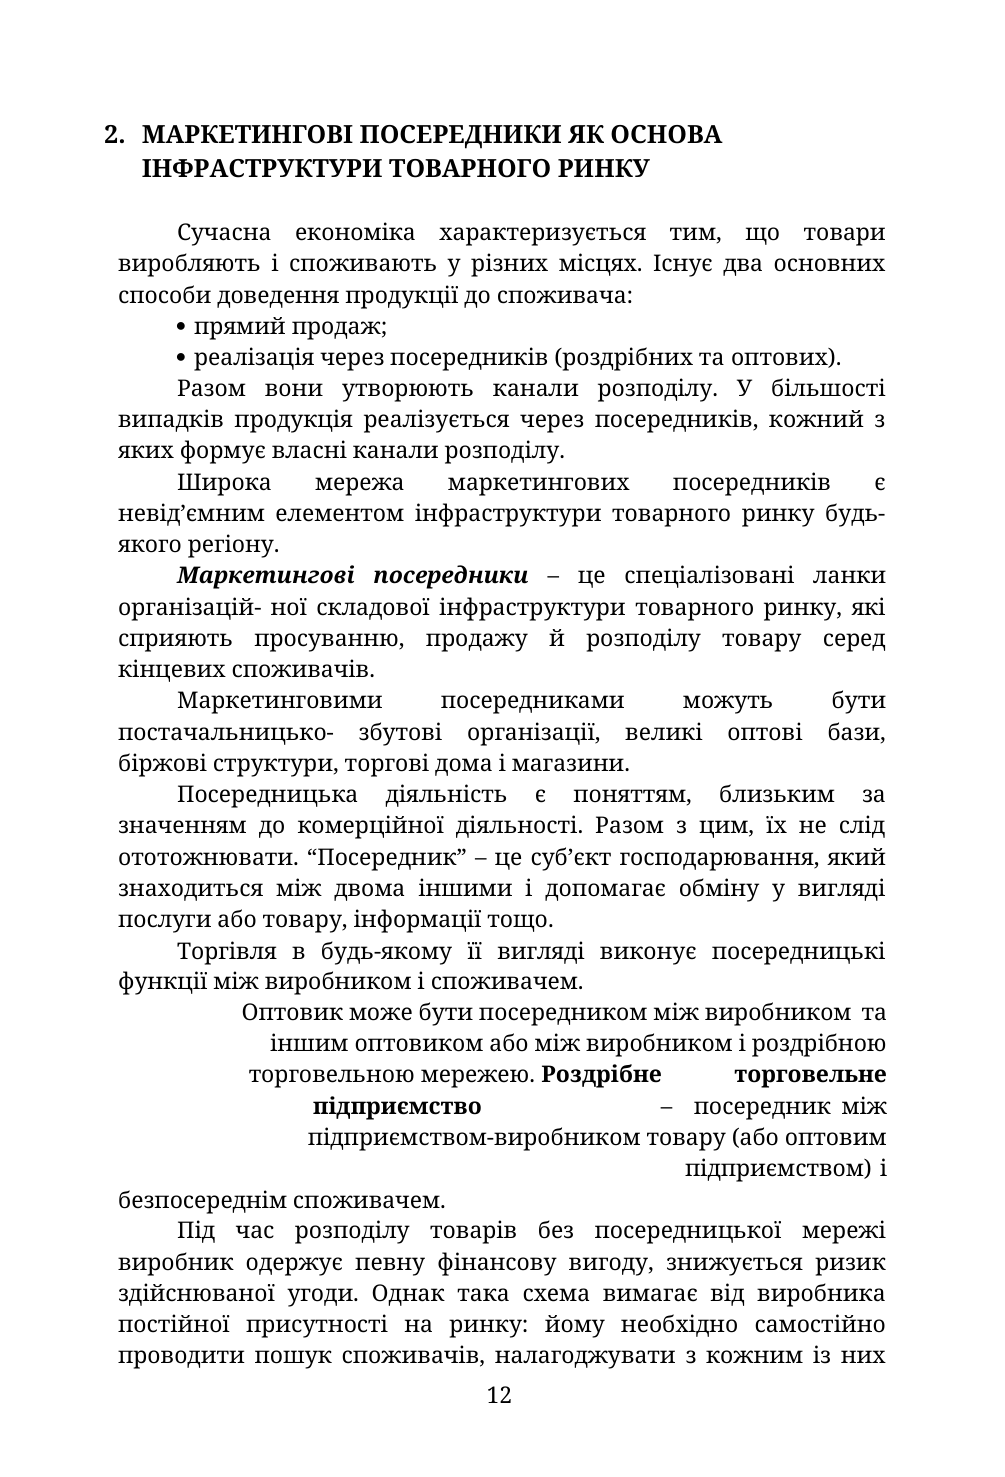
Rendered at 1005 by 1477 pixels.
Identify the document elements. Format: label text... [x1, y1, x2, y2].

text Торгівля в будь-якому її вигляді виконує посередницькі функції між виробником і споживачем. [118, 934, 886, 996]
text Оптовик може бути посередником між виробником та іншим оптовиком або між виробником і роздрібною торговельною мережею. Роздрібне торговельне підприємство – посередник між підприємством-виробником товару (або оптовим підприємством) і [118, 996, 887, 1183]
text Посередницька діяльність є поняттям, близьким за значенням до комерційної діяльності. Разом з цим, їх не слід ототожнювати. “Посередник” – це суб’єкт господарювання, який знаходиться між двома іншими і допомагає обміну у вигляді послуги або товару, інформації тощо. [118, 778, 887, 934]
text Разом вони утворюють канали розподілу. У більшості випадків продукція реалізується через посередників, кожний з яких формує власні канали розподілу. [118, 372, 886, 465]
text Сучасна економіка характеризується тим, що товари виробляють і споживають у різних місцях. Існує два основних способи доведення продукції до споживача: [118, 216, 886, 310]
text Маркетингові посередники – це спеціалізовані ланки організацій- ної складової інфраструктури товарного ринку, які сприяють просуванню, продажу й розподілу товару серед кінцевих споживачів. [118, 559, 886, 684]
list прямий продаж; [177, 310, 900, 341]
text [118, 1214, 887, 1371]
list реалізація через посередників (роздрібних та оптових). [177, 341, 900, 371]
text Широка мережа маркетингових посередників є невід’ємним елементом інфраструктури товарного ринку будь-якого регіону. [118, 466, 886, 559]
text безпосереднім споживачем. [118, 1184, 900, 1214]
subtitle МАРКЕТИНГОВІ ПОСЕРЕДНИКИ ЯК ОСНОВА ІНФРАСТРУКТУРИ ТОВАРНОГО РИНКУ [104, 117, 821, 185]
text Маркетинговими посередниками можуть бути постачальницько- збутові організації, великі оптові бази, біржові структури, торгові дома і магазини. [118, 684, 886, 778]
